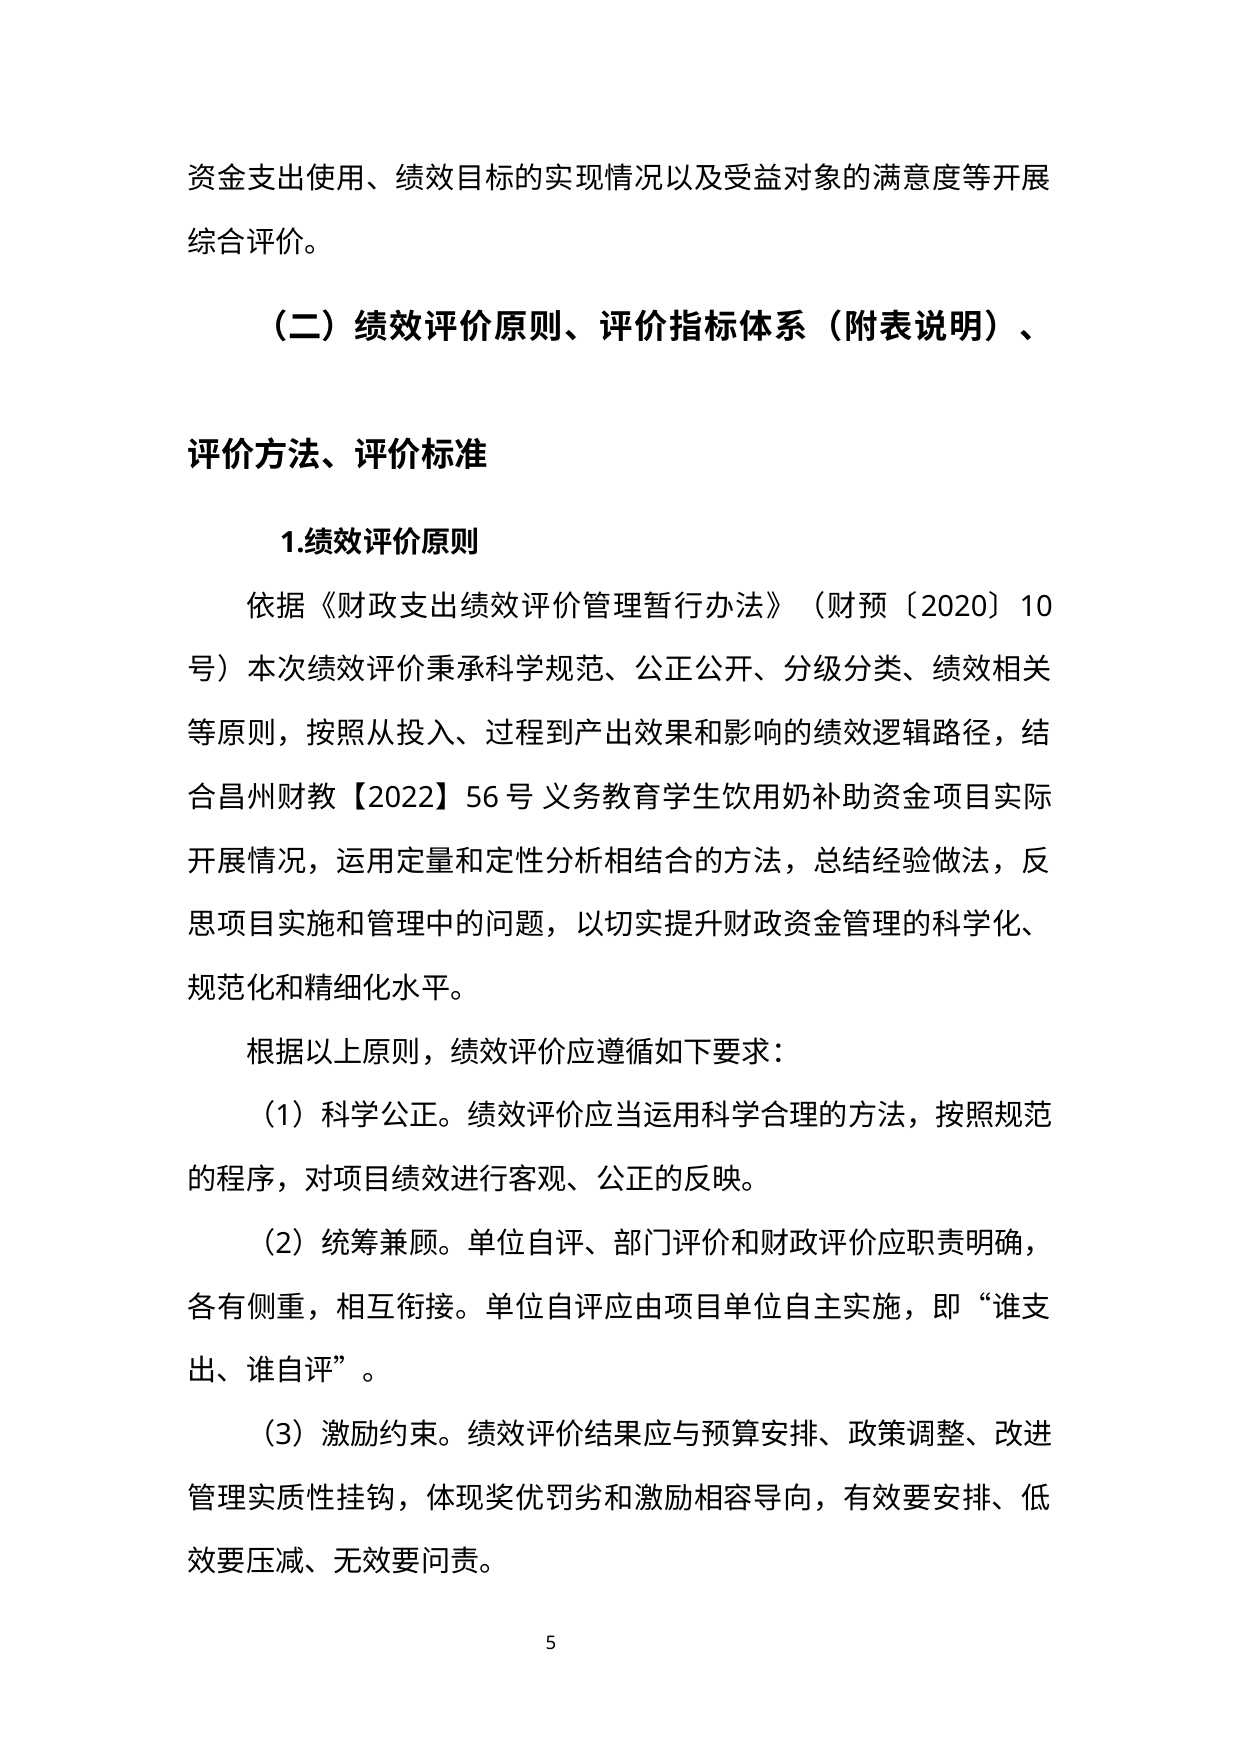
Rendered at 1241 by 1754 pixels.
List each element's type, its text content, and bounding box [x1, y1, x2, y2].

text （2）统筹兼顾。单位自评、部门评价和财政评价应职责明确，各有侧重，相互衔接。单位自评应由项目单位自主实施，即“谁支出、谁自评”。 [187, 1219, 1053, 1389]
text 根据以上原则，绩效评价应遵循如下要求： [187, 1028, 1053, 1071]
text 依据《财政支出绩效评价管理暂行办法》（财预〔2020〕10号）本次绩效评价秉承科学规范、公正公开、分级分类、绩效相关等原则，按照从投入、过程到产出效果和影响的绩效逻辑路径，结合昌州财教【2022】56号 义务教育学生饮用奶补助资金项目实际开展情况，运用定量和定性分析相结合的方法，总结经验做法，反思项目实施和管理中的问题，以切实提升财政资金管理的科学化、规范化和精细化水平。 [187, 582, 1053, 1007]
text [187, 154, 1053, 261]
text （3）激励约束。绩效评价结果应与预算安排、政策调整、改进管理实质性挂钩，体现奖优罚劣和激励相容导向，有效要安排、低效要压减、无效要问责。 [187, 1410, 1053, 1580]
subtitle 绩效评价原则、评价指标体系（附表说明）、评价方法、评价标准 [187, 282, 1053, 494]
text （1）科学公正。绩效评价应当运用科学合理的方法，按照规范的程序，对项目绩效进行客观、公正的反映。 [187, 1092, 1053, 1198]
subtitle 1.绩效评价原则 [187, 518, 1053, 561]
